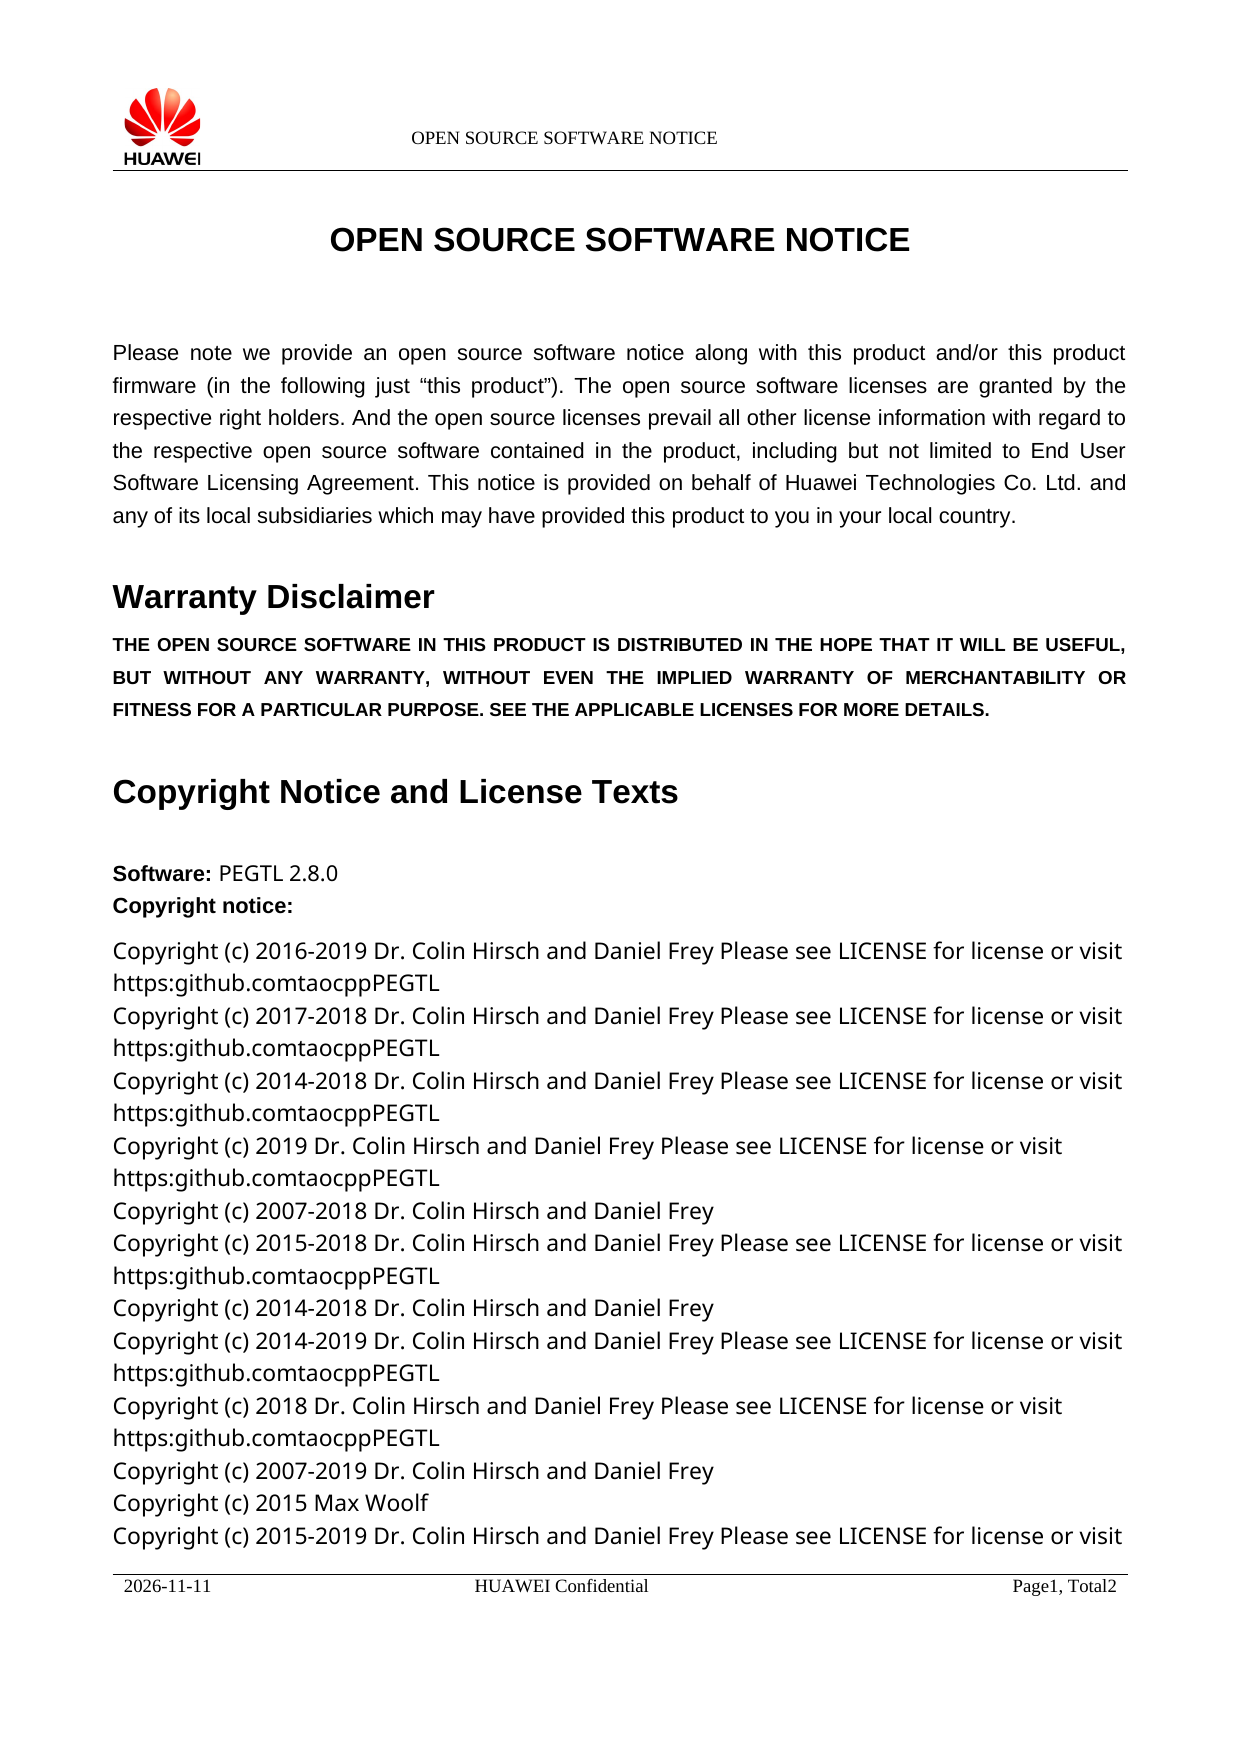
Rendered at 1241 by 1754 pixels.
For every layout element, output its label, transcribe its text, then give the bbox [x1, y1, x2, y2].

text The open source software in this product is distributed in the hope that it will be useful, but WITHOUT ANY WARRANTY, without even the implied warranty of MERCHANTABILITY or FITNESS FOR A PARTICULAR PURPOSE. See the applicable licenses for more details. [112, 629, 1128, 726]
text OPEN SOURCE SOFTWARE NOTICE [112, 206, 1128, 271]
text Copyright Notice and License Texts [112, 759, 1128, 824]
text Warranty Disclaimer [112, 564, 1128, 629]
text Copyright notice: [112, 889, 1128, 921]
picture [124, 88, 201, 165]
text Please note we provide an open source software notice along with this product and/or this product firmware (in the following just “this product”). The open source software licenses are granted by the respective right holders. And the open source licenses prevail all other license information with regard to the respective open source software contained in the product, including but not limited to End User Software Licensing Agreement. This notice is provided on behalf of Huawei Technologies Co. Ltd. and any of its local subsidiaries which may have provided this product to you in your local country. [112, 336, 1128, 531]
title Software: PEGTL 2.8.0 [112, 856, 1128, 889]
